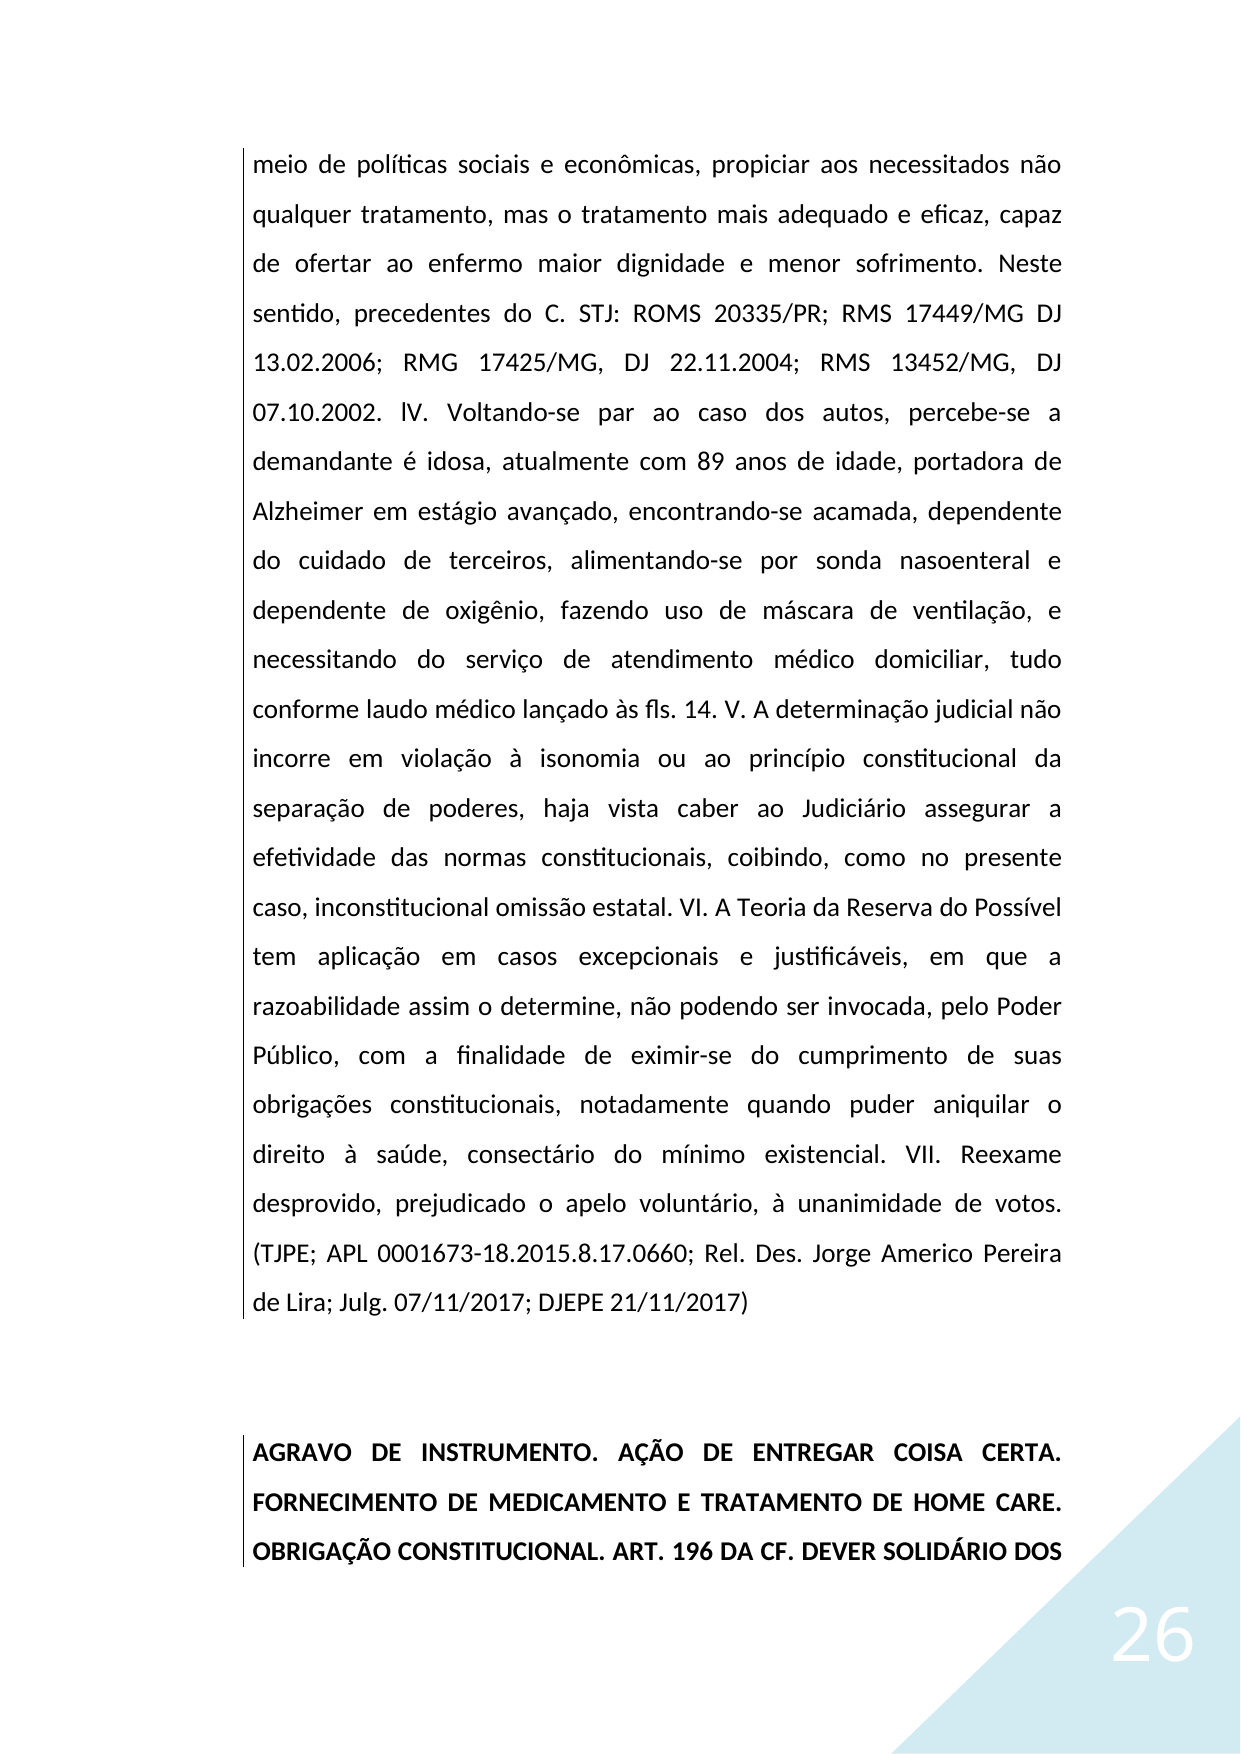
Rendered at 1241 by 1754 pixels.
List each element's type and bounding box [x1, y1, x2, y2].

text [244, 1435, 1063, 1567]
text [244, 148, 1063, 1319]
